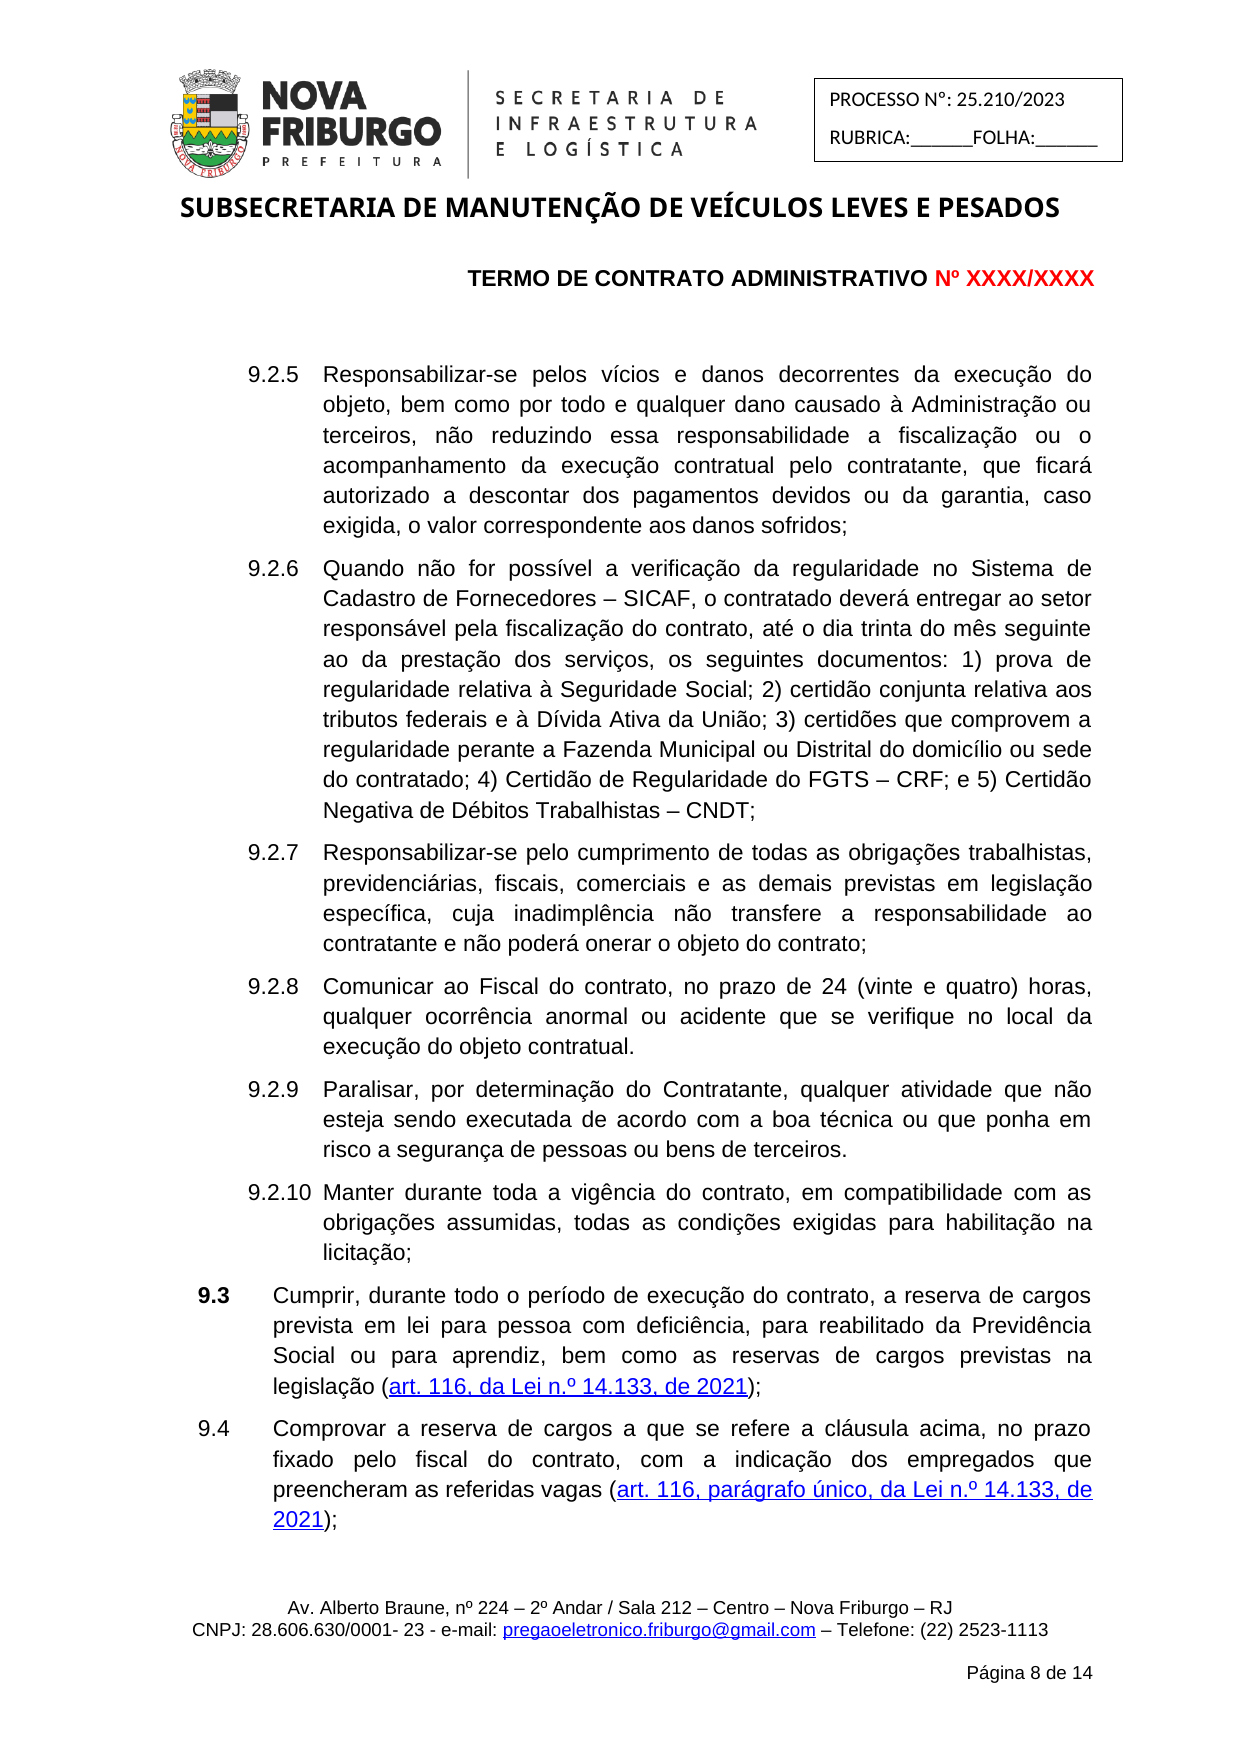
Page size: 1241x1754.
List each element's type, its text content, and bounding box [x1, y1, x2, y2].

list Responsabilizar-se pelo cumprimento de todas as obrigações trabalhistas, previdenciárias, fiscais, comerciais e as demais previstas em legislação específica, cuja inadimplência não transfere a responsabilidade ao contratante e não poderá onerar o objeto do contrato; [248, 839, 1092, 956]
list Comunicar ao Fiscal do contrato, no prazo de 24 (vinte e quatro) horas, qualquer ocorrência anormal ou acidente que se verifique no local da execução do objeto contratual. [248, 973, 1092, 1059]
list Comprovar a reserva de cargos a que se refere a cláusula acima, no prazo fixado pelo fiscal do contrato, com a indicação dos empregados que preencheram as referidas vagas (art. 116, parágrafo único, da Lei n.º 14.133, de 2021); [198, 1415, 1092, 1532]
picture [147, 44, 787, 189]
list Responsabilizar-se pelos vícios e danos decorrentes da execução do objeto, bem como por todo e qualquer dano causado à Administração ou terceiros, não reduzindo essa responsabilidade a fiscalização ou o acompanhamento da execução contratual pelo contratante, que ficará autorizado a descontar dos pagamentos devidos ou da garantia, caso exigida, o valor correspondente aos danos sofridos; [248, 361, 1092, 538]
list Quando não for possível a verificação da regularidade no Sistema de Cadastro de Fornecedores – SICAF, o contratado deverá entregar ao setor responsável pela fiscalização do contrato, até o dia trinta do mês seguinte ao da prestação dos serviços, os seguintes documentos: 1) prova de regularidade relativa à Seguridade Social; 2) certidão conjunta relativa aos tributos federais e à Dívida Ativa da União; 3) certidões que comprovem a regularidade perante a Fazenda Municipal ou Distrital do domicílio ou sede do contratado; 4) Certidão de Regularidade do FGTS – CRF; e 5) Certidão Negativa de Débitos Trabalhistas – CNDT; [248, 555, 1092, 823]
list Manter durante toda a vigência do contrato, em compatibilidade com as obrigações assumidas, todas as condições exigidas para habilitação na licitação; [248, 1179, 1092, 1266]
list Paralisar, por determinação do Contratante, qualquer atividade que não esteja sendo executada de acordo com a boa técnica ou que ponha em risco a segurança de pessoas ou bens de terceiros. [248, 1076, 1092, 1162]
list Cumprir, durante todo o período de execução do contrato, a reserva de cargos prevista em lei para pessoa com deficiência, para reabilitado da Previdência Social ou para aprendiz, bem como as reservas de cargos previstas na legislação (art. 116, da Lei n.º 14.133, de 2021); [198, 1282, 1092, 1399]
